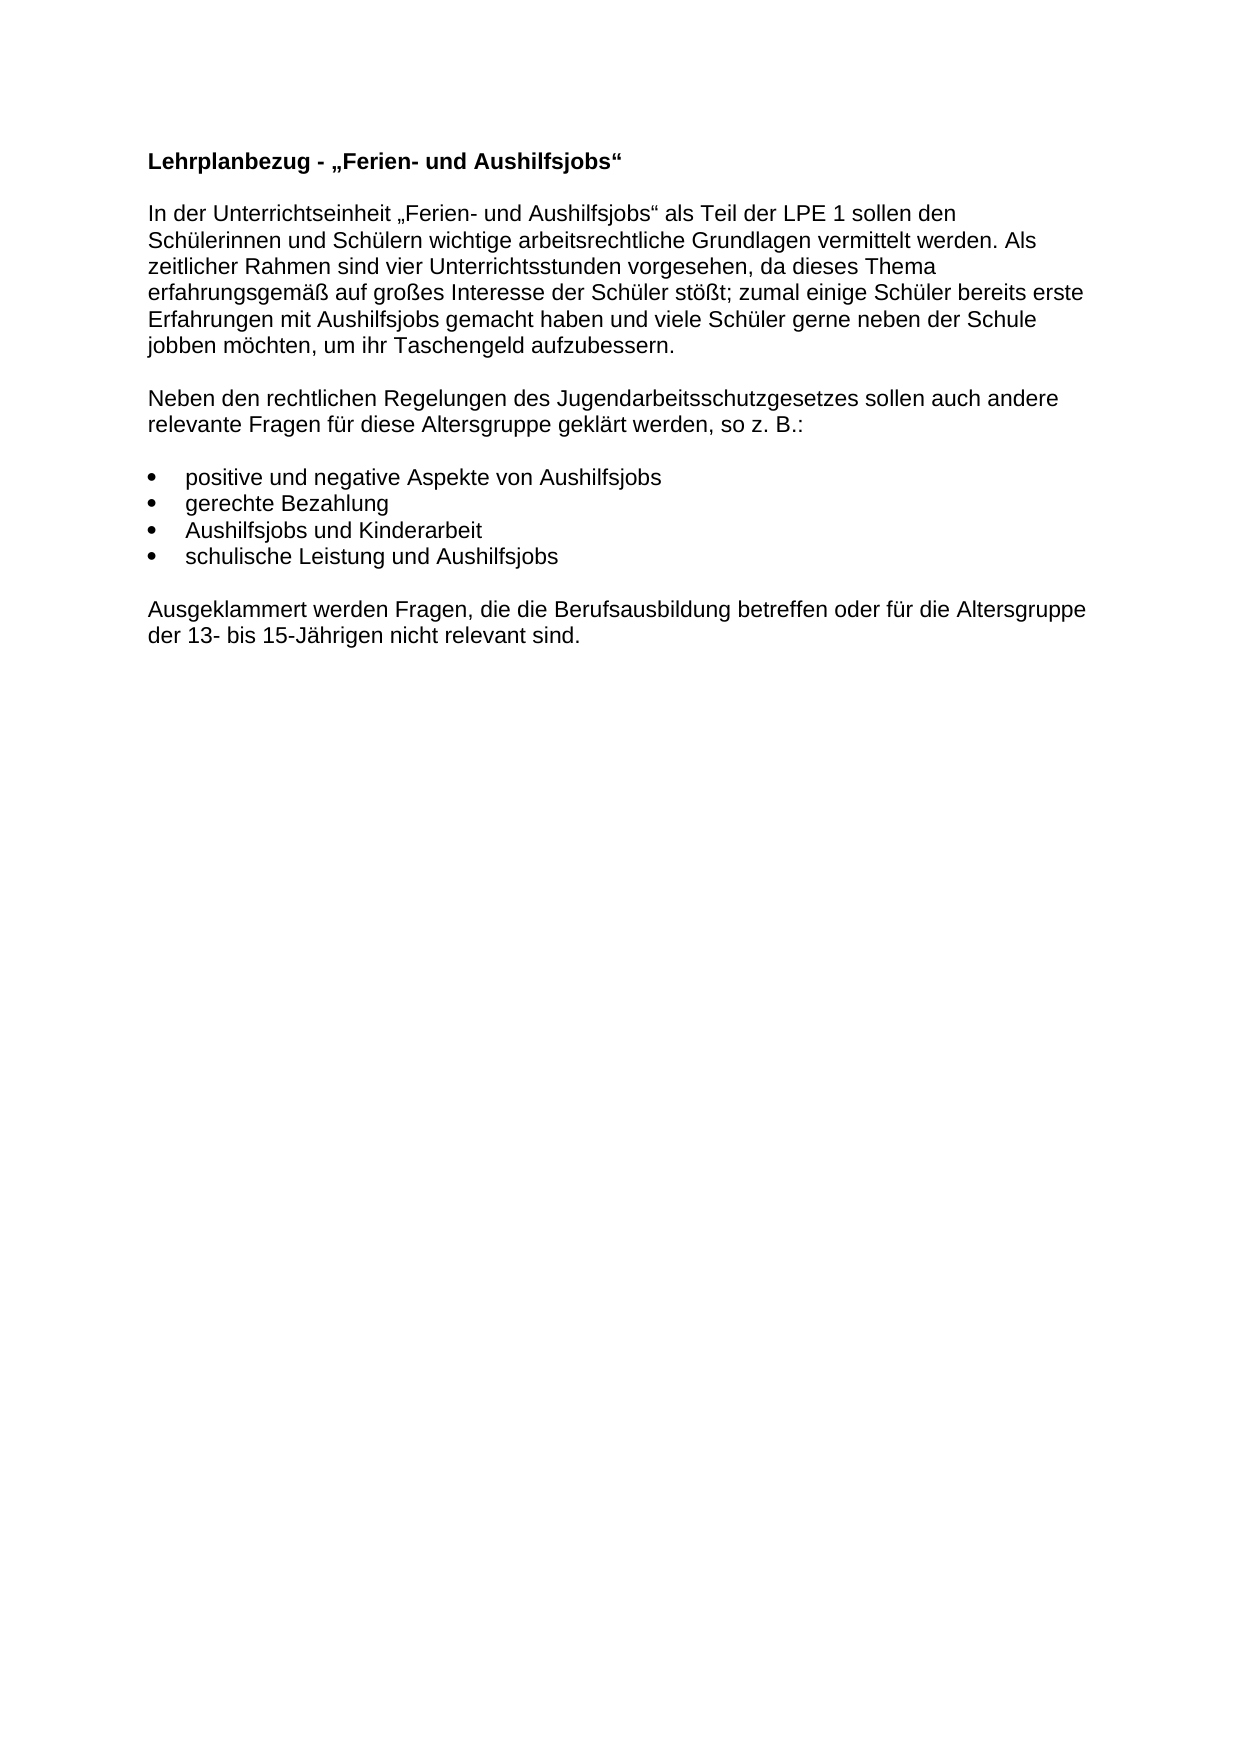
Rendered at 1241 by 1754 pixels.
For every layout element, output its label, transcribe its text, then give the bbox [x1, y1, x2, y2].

list Aushilfsjobs und Kinderarbeit [148, 517, 1093, 543]
list gerechte Bezahlung [148, 490, 1093, 517]
text Ausgeklammert werden Fragen, die die Berufsausbildung betreffen oder für die Altersgruppe der 13- bis 15-Jährigen nicht relevant sind. [148, 596, 1093, 648]
list positive und negative Aspekte von Aushilfsjobs [148, 464, 1093, 490]
text Neben den rechtlichen Regelungen des Jugendarbeitsschutzgesetzes sollen auch andere relevante Fragen für diese Altersgruppe geklärt werden, so z. B.: [148, 385, 1093, 437]
text In der Unterrichtseinheit „Ferien- und Aushilfsjobs“ als Teil der LPE 1 sollen den Schülerinnen und Schülern wichtige arbeitsrechtliche Grundlagen vermittelt werden. Als zeitlicher Rahmen sind vier Unterrichtsstunden vorgesehen, da dieses Thema erfahrungsgemäß auf großes Interesse der Schüler stößt; zumal einige Schüler bereits erste Erfahrungen mit Aushilfsjobs gemacht haben und viele Schüler gerne neben der Schule jobben möchten, um ihr Taschengeld aufzubessern. [148, 200, 1093, 358]
list schulische Leistung und Aushilfsjobs [148, 543, 1093, 569]
text Lehrplanbezug - „Ferien- und Aushilfsjobs“ [148, 148, 1093, 174]
